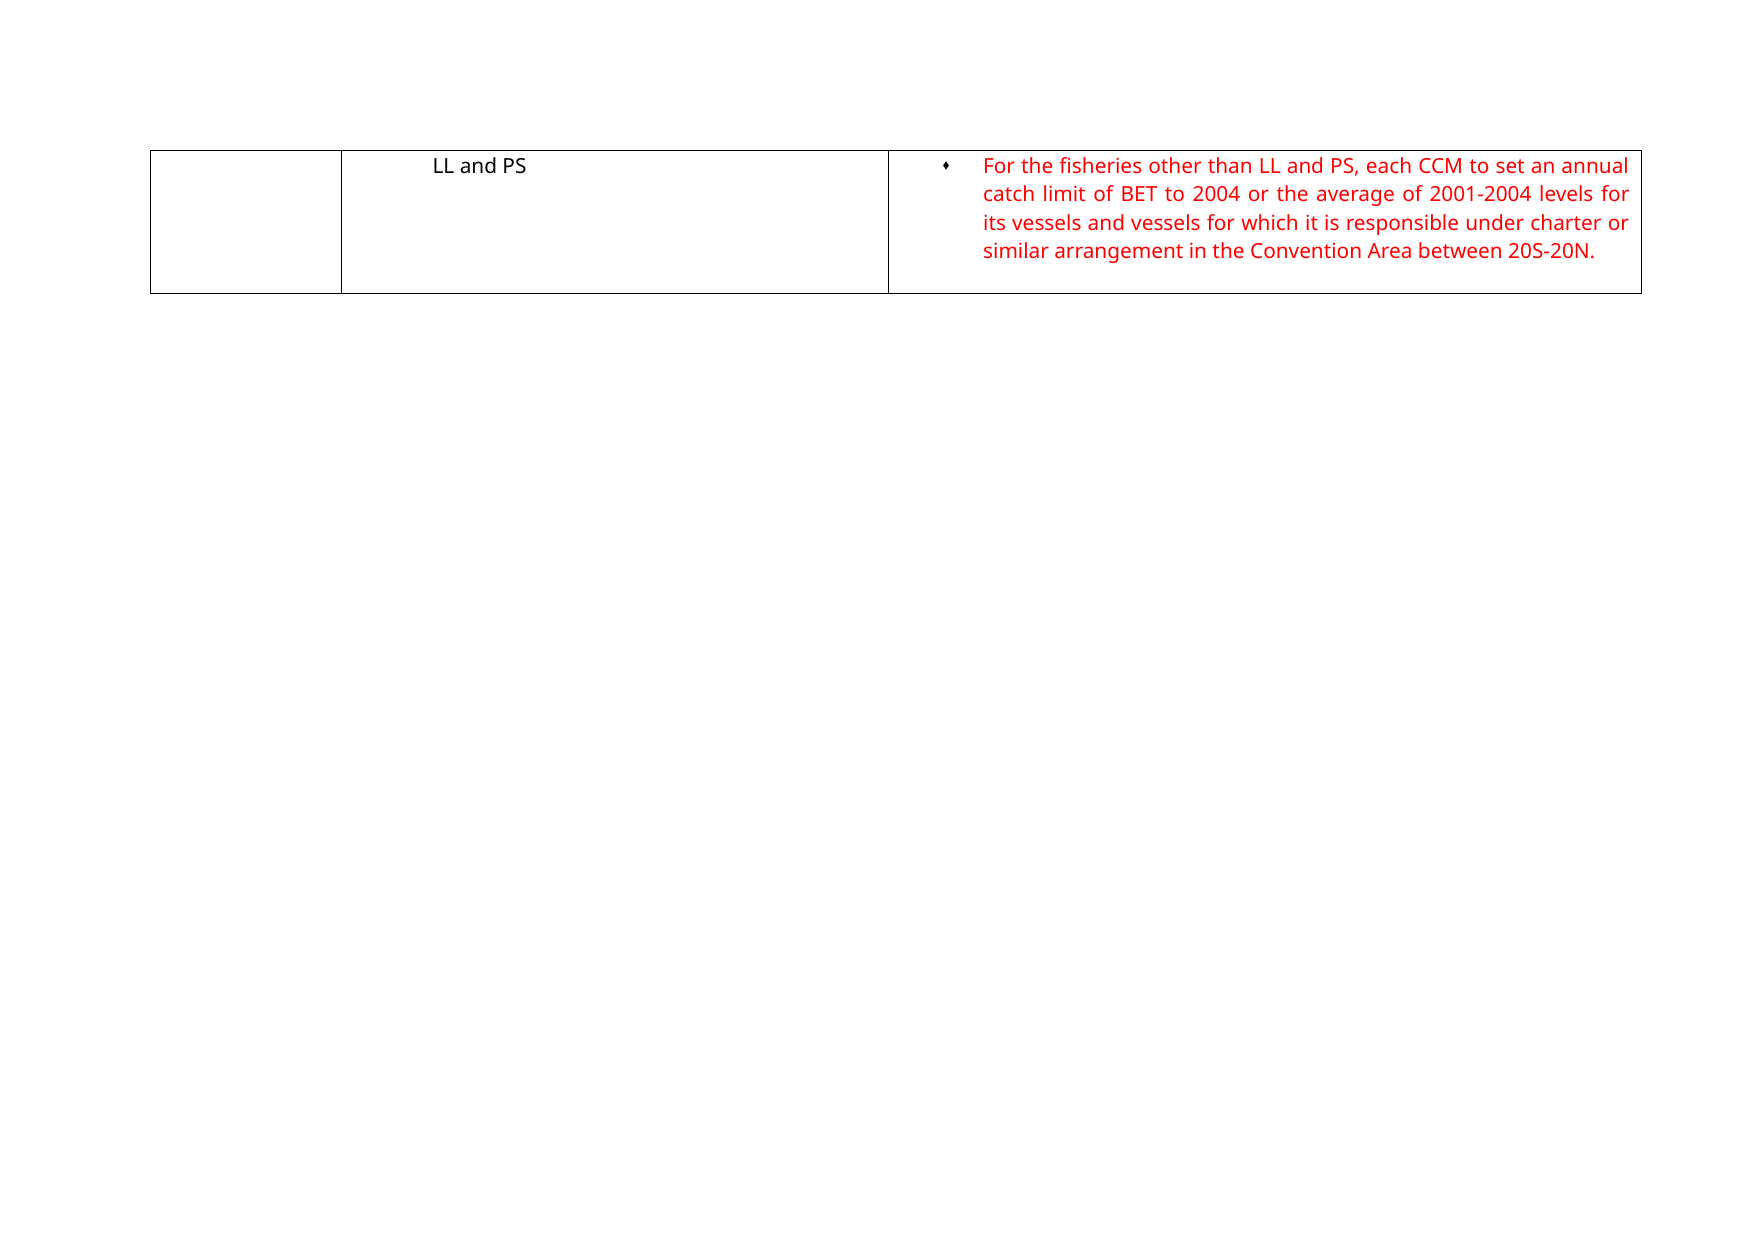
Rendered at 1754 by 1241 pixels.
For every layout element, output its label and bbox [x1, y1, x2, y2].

table_cell [889, 151, 1641, 293]
table_cell [151, 151, 341, 293]
table_cell [342, 151, 888, 293]
